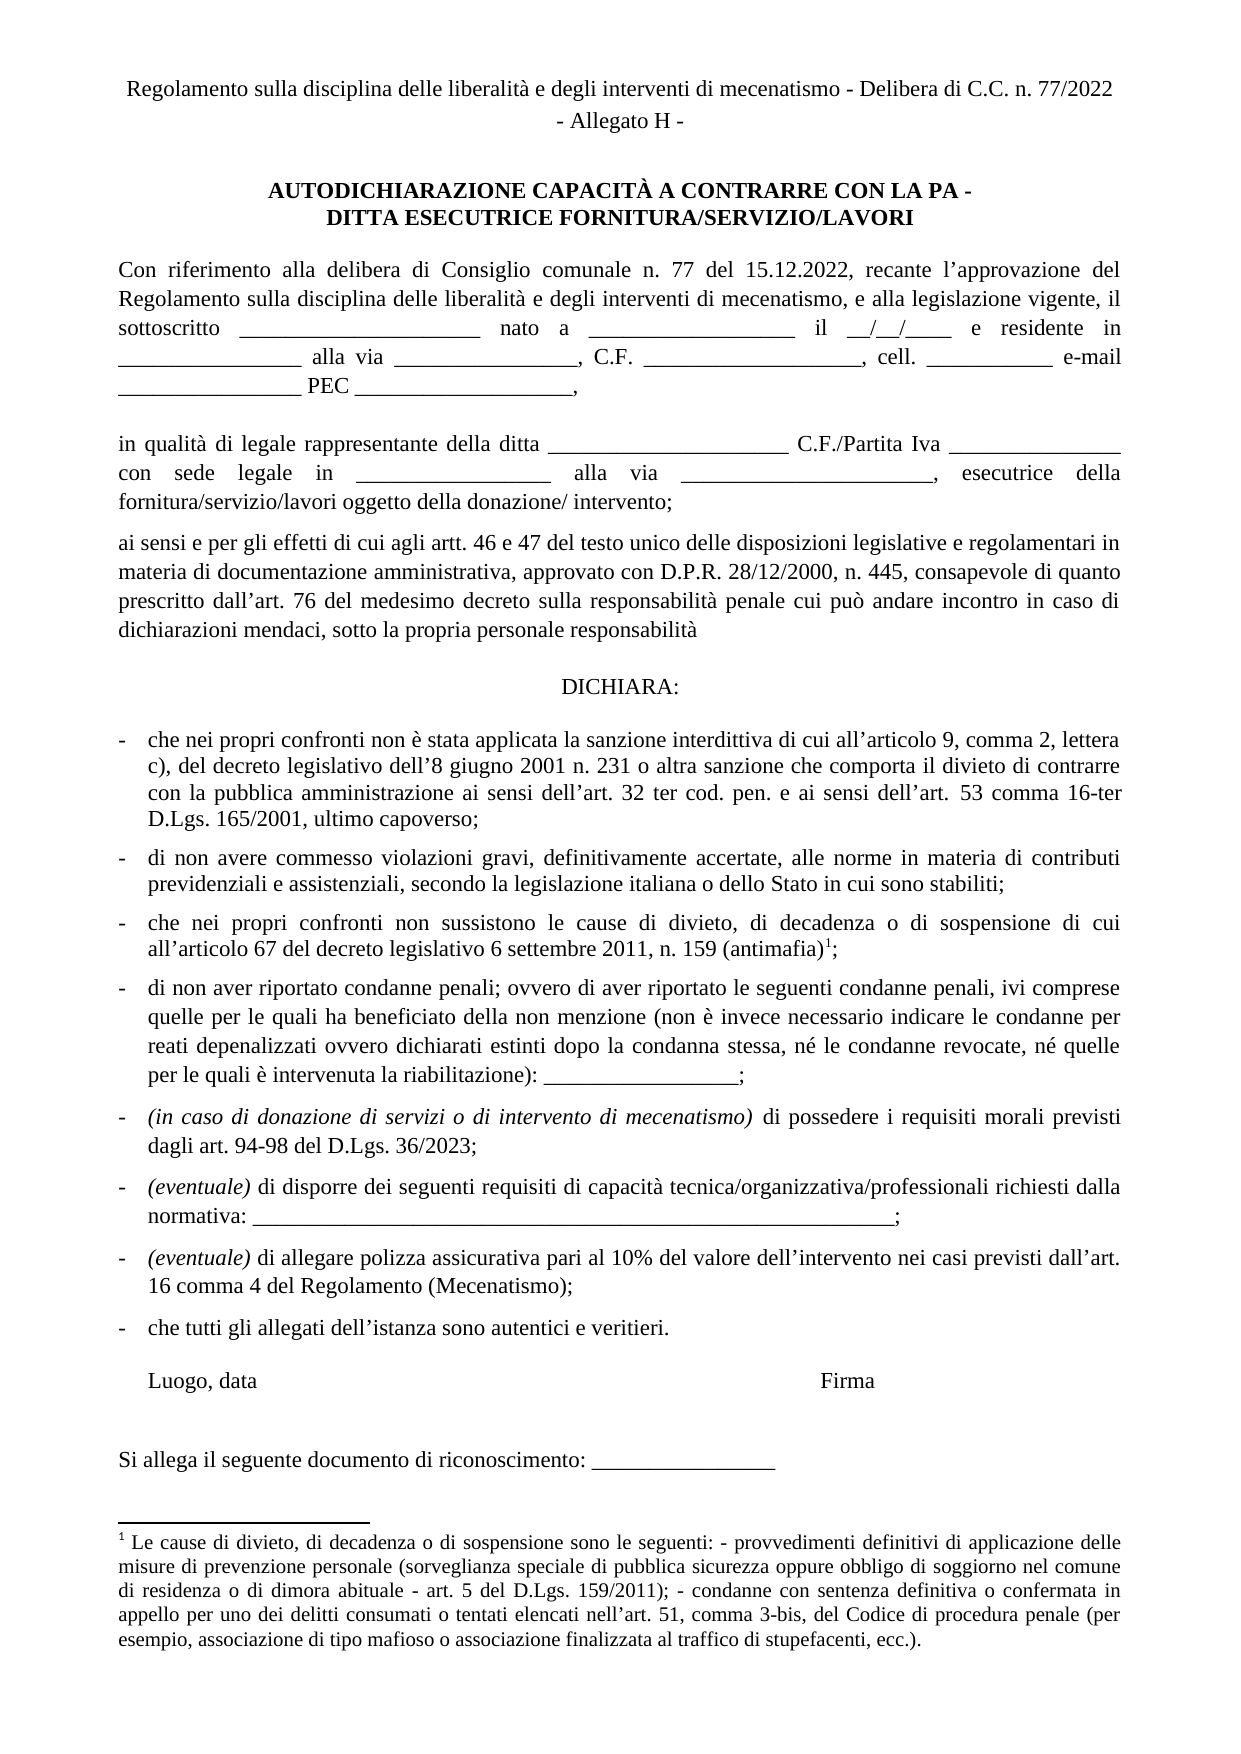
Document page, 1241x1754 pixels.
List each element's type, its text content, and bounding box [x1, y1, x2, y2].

list (eventuale) di disporre dei seguenti requisiti di capacità tecnica/organizzativa/professionali richiesti dalla normativa: ________________________________________________________; [118, 1173, 1122, 1228]
text DICHIARA: [118, 673, 1122, 700]
list che tutti gli allegati dell’istanza sono autentici e veritieri. [118, 1314, 1122, 1340]
text ai sensi e per gli effetti di cui agli artt. 46 e 47 del testo unico delle disposizioni legislative e regolamentari in materia di documentazione amministrativa, approvato con D.P.R. 28/12/2000, n. 445, consapevole di quanto prescritto dall’art. 76 del medesimo decreto sulla responsabilità penale cui può andare incontro in caso di dichiarazioni mendaci, sotto la propria personale responsabilità [118, 529, 1122, 643]
list che nei propri confronti non è stata applicata la sanzione interdittiva di cui all’articolo 9, comma 2, lettera c), del decreto legislativo dell’8 giugno 2001 n. 231 o altra sanzione che comporta il divieto di contrarre con la pubblica amministrazione ai sensi dell’art. 32 ter cod. pen. e ai sensi dell’art. 53 comma 16-ter D.Lgs. 165/2001, ultimo capoverso; [118, 726, 1122, 831]
text Si allega il seguente documento di riconoscimento: ________________ [118, 1446, 1122, 1472]
text Con riferimento alla delibera di Consiglio comunale n. 77 del 15.12.2022, recante l’approvazione del Regolamento sulla disciplina delle liberalità e degli interventi di mecenatismo, e alla legislazione vigente, il sottoscritto _____________________ nato a __________________ il __/__/____ e residente in ________________ alla via ________________, C.F. ___________________, cell. ___________ e-mail ________________ PEC ___________________, [118, 256, 1122, 398]
list (eventuale) di allegare polizza assicurativa pari al 10% del valore dell’intervento nei casi previsti dall’art. 16 comma 4 del Regolamento (Mecenatismo); [118, 1243, 1122, 1299]
text DITTA ESECUTRICE FORNITURA/SERVIZIO/LAVORI [118, 204, 1122, 230]
text in qualità di legale rappresentante della ditta _____________________ C.F./Partita Iva _______________ con sede legale in _________________ alla via ______________________, esecutrice della fornitura/servizio/lavori oggetto della donazione/ intervento; [118, 430, 1122, 514]
list di non avere commesso violazioni gravi, definitivamente accertate, alle norme in materia di contributi previdenziali e assistenziali, secondo la legislazione italiana o dello Stato in cui sono stabiliti; [118, 844, 1122, 897]
text Luogo, data Firma [148, 1367, 1122, 1393]
text AUTODICHIARAZIONE CAPACITÀ A CONTRARRE CON LA PA - [118, 177, 1122, 204]
list di non aver riportato condanne penali; ovvero di aver riportato le seguenti condanne penali, ivi comprese quelle per le quali ha beneficiato della non menzione (non è invece necessario indicare le condanne per reati depenalizzati ovvero dichiarati estinti dopo la condanna stessa, né le condanne revocate, né quelle per le quali è intervenuta la riabilitazione): _________________; [118, 974, 1122, 1088]
list (in caso di donazione di servizi o di intervento di mecenatismo) di possedere i requisiti morali previsti dagli art. 94-98 del D.Lgs. 36/2023; [118, 1103, 1122, 1158]
list che nei propri confronti non sussistono le cause di divieto, di decadenza o di sospensione di cui all’articolo 67 del decreto legislativo 6 settembre 2011, n. 159 (antimafia); [118, 909, 1122, 962]
